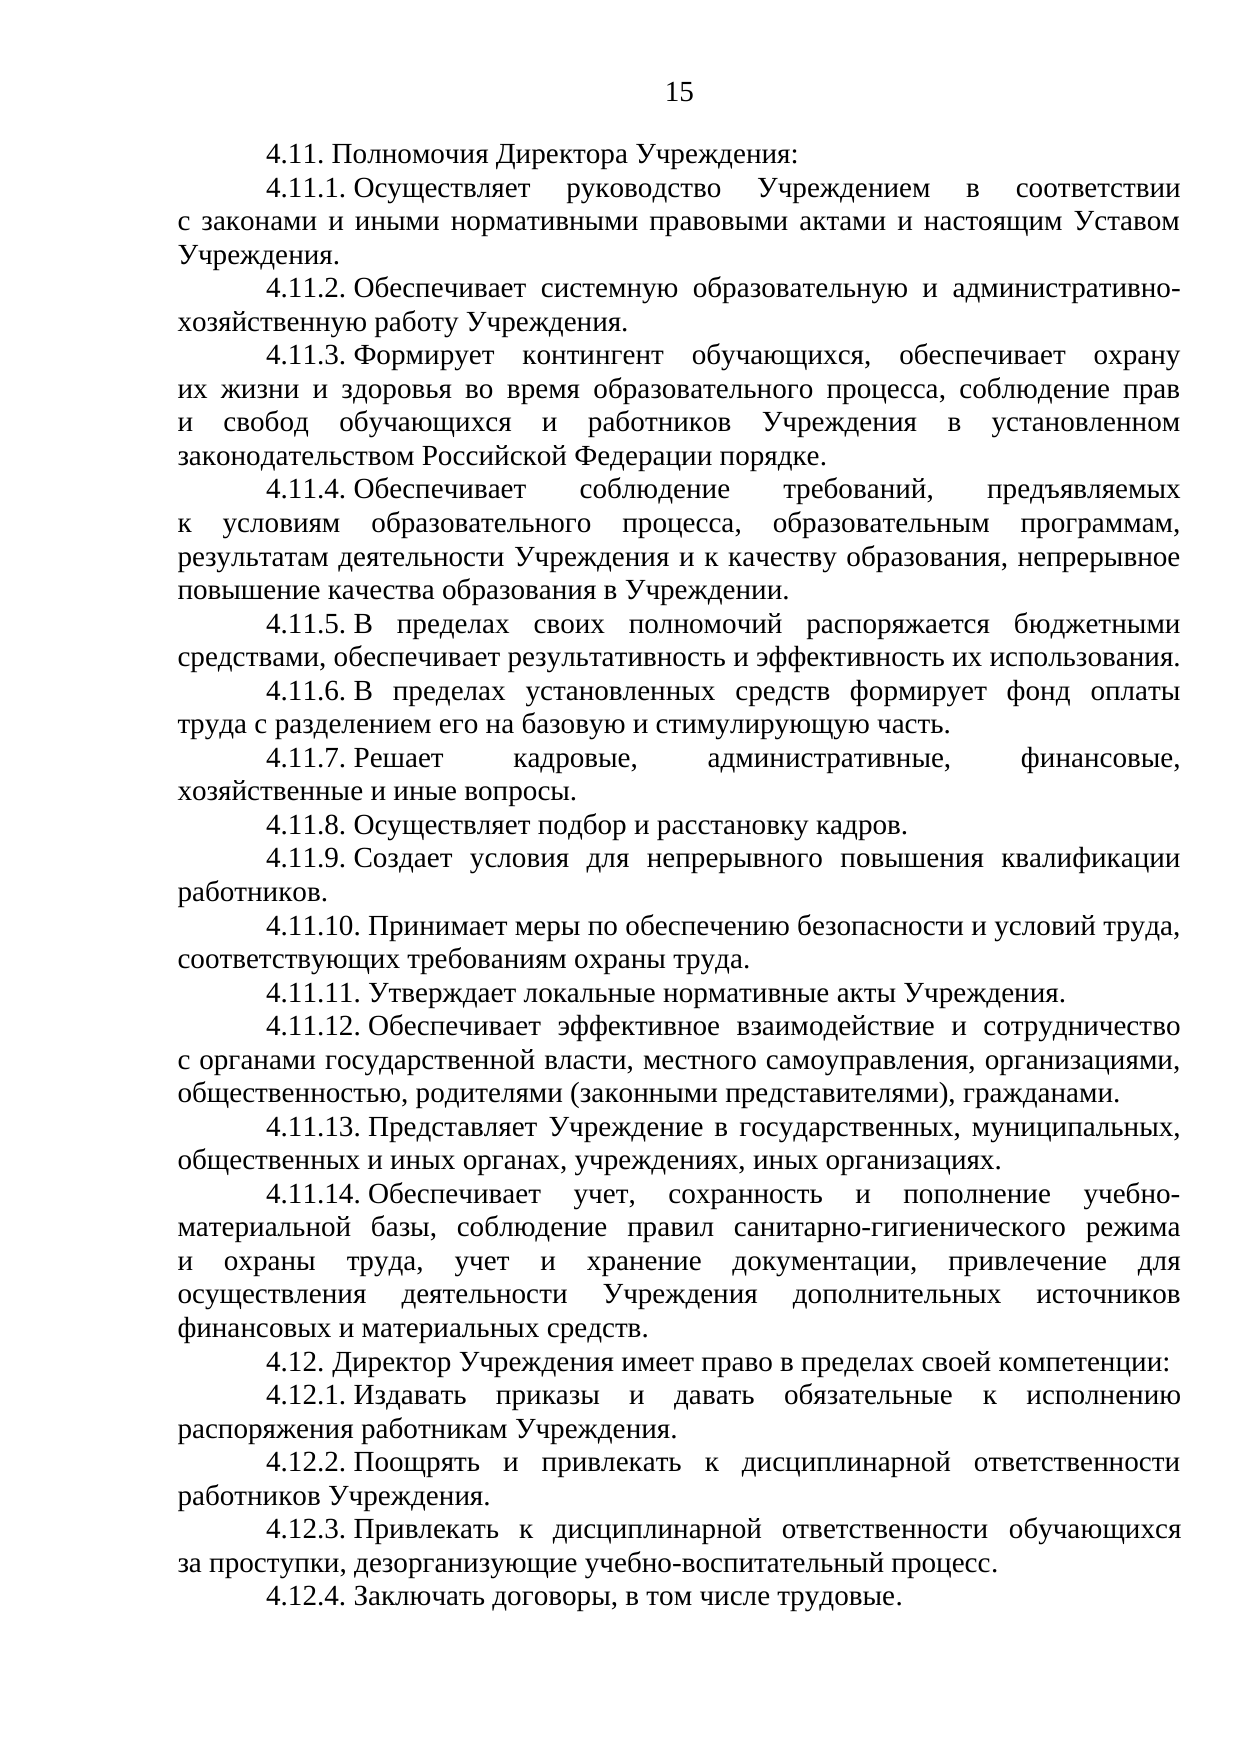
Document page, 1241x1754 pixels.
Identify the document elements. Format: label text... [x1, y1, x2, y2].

list Заключать договоры, в том числе трудовые. [177, 1578, 1181, 1612]
list В пределах установленных средств формирует фонд оплаты труда с разделением его на базовую и стимулирующую часть. [177, 673, 1181, 740]
list Осуществляет руководство Учреждением в соответствии с законами и иными нормативными правовыми актами и настоящим Уставом Учреждения. [177, 170, 1181, 270]
list Осуществляет подбор и расстановку кадров. [177, 807, 1181, 841]
list Создает условия для непрерывного повышения квалификации работников. [177, 841, 1181, 908]
list Издавать приказы и давать обязательные к исполнению распоряжения работникам Учреждения. [177, 1377, 1181, 1444]
list Поощрять и привлекать к дисциплинарной ответственности работников Учреждения. [177, 1444, 1181, 1511]
list В пределах своих полномочий распоряжается бюджетными средствами, обеспечивает результативность и эффективность их использования. [177, 606, 1181, 673]
list Представляет Учреждение в государственных, муниципальных, общественных и иных органах, учреждениях, иных организациях. [177, 1109, 1181, 1176]
list Обеспечивает эффективное взаимодействие и сотрудничество с органами государственной власти, местного самоуправления, организациями, общественностью, родителями (законными представителями), гражданами. [177, 1008, 1181, 1109]
list Решает кадровые, административные, финансовые, хозяйственные и иные вопросы. [177, 740, 1181, 807]
list Принимает меры по обеспечению безопасности и условий труда, соответствующих требованиям охраны труда. [177, 908, 1181, 975]
list Обеспечивает системную образовательную и административно-хозяйственную работу Учреждения. [177, 270, 1181, 337]
list Полномочия Директора Учреждения: [177, 136, 1181, 170]
list Утверждает локальные нормативные акты Учреждения. [177, 975, 1181, 1008]
list Обеспечивает учет, сохранность и пополнение учебно-материальной базы, соблюдение правил санитарно-гигиенического режима и охраны труда, учет и хранение документации, привлечение для осуществления деятельности Учреждения дополнительных источников финансовых и материальных средств. [177, 1176, 1181, 1344]
list Привлекать к дисциплинарной ответственности обучающихся за проступки, дезорганизующие учебно-воспитательный процесс. [177, 1511, 1181, 1578]
list Обеспечивает соблюдение требований, предъявляемых к условиям образовательного процесса, образовательным программам, результатам деятельности Учреждения и к качеству образования, непрерывное повышение качества образования в Учреждении. [177, 472, 1181, 606]
list Директор Учреждения имеет право в пределах своей компетенции: [177, 1344, 1181, 1377]
list Формирует контингент обучающихся, обеспечивает охрану их жизни и здоровья во время образовательного процесса, соблюдение прав и свобод обучающихся и работников Учреждения в установленном законодательством Российской Федерации порядке. [177, 337, 1181, 472]
